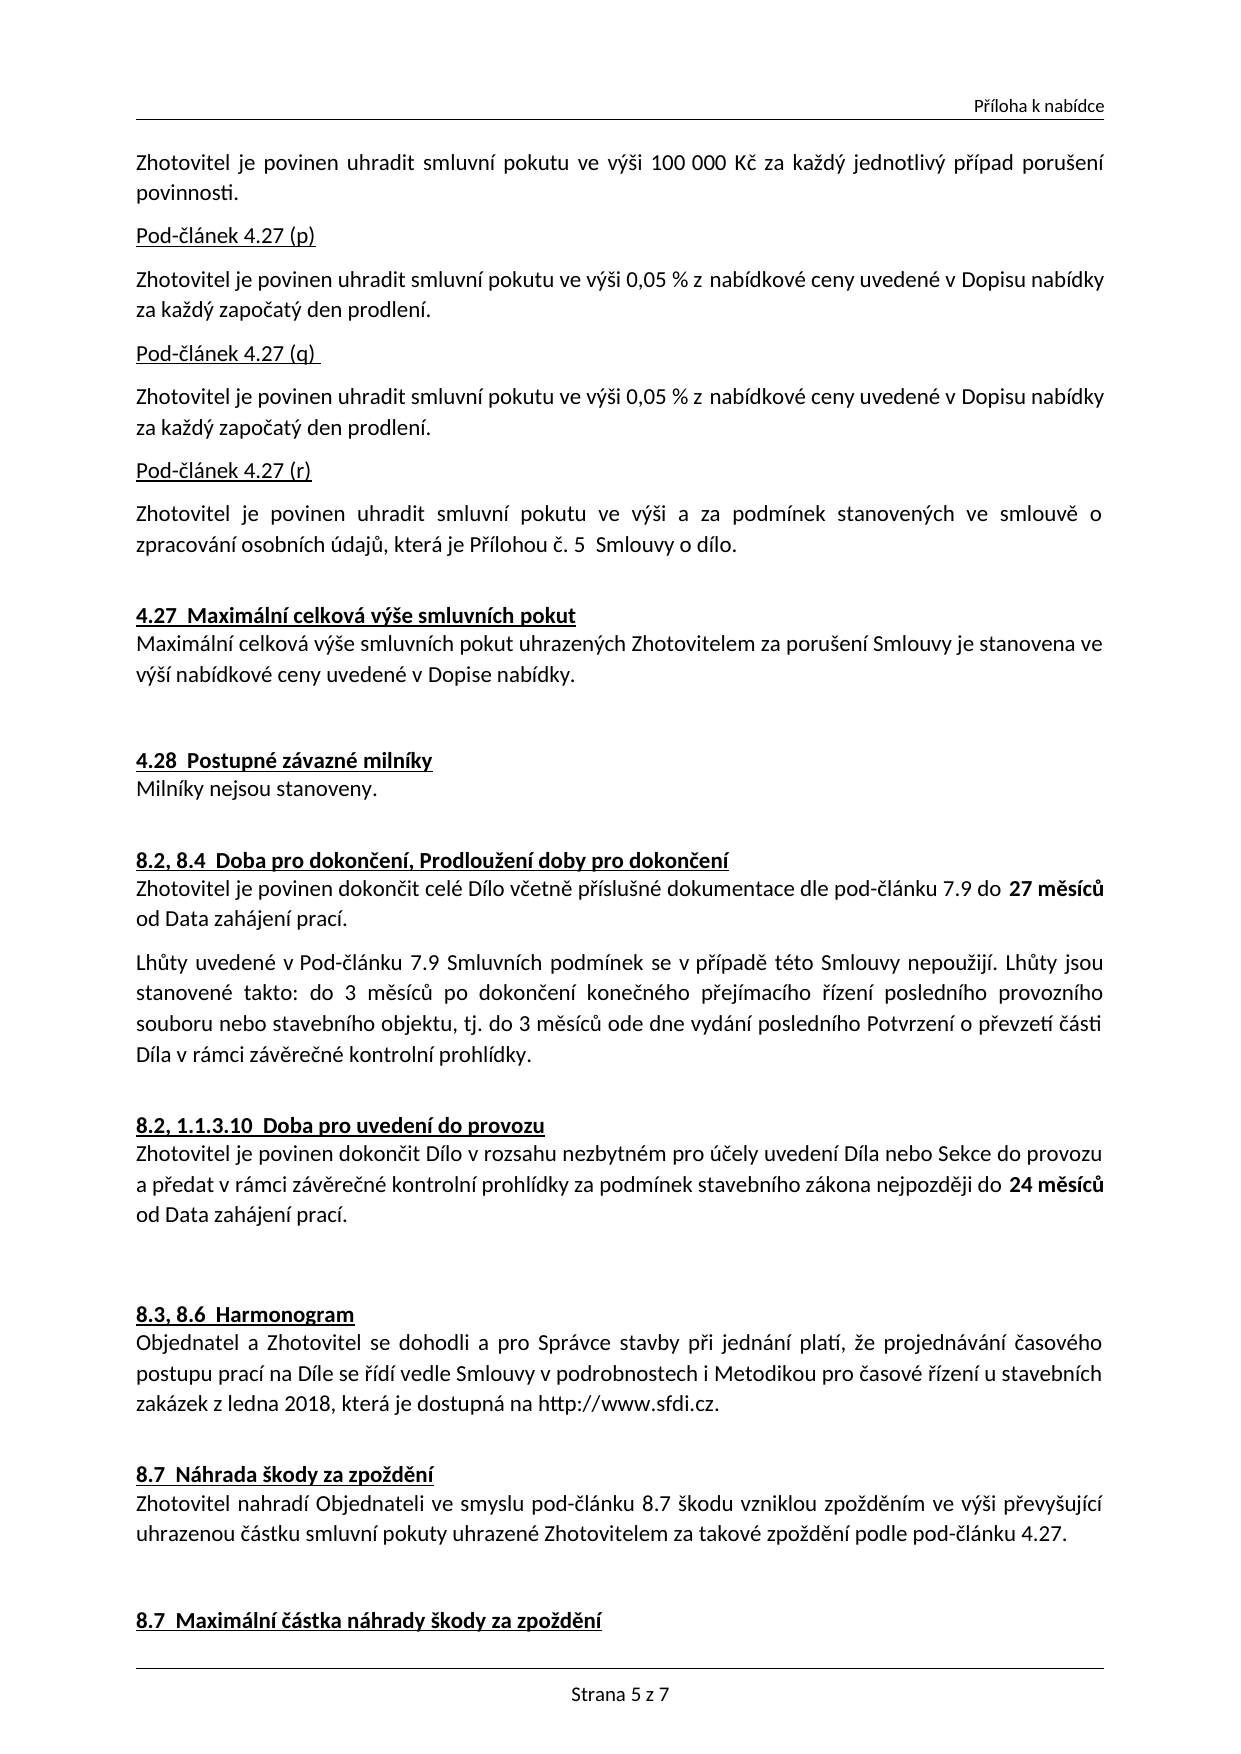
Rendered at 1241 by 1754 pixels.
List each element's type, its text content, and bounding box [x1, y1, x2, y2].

text 8.2, 1.1.3.10 Doba pro uvedení do provozu [136, 1111, 1104, 1139]
text 8.3, 8.6 Harmonogram [136, 1300, 1104, 1328]
text Zhotovitel je povinen uhradit smluvní pokutu ve výši 0,05 % z nabídkové ceny uvedené v Dopisu nabídky za každý započatý den prodlení. [136, 265, 1104, 324]
text 8.7 Náhrada škody za zpoždění [136, 1461, 1104, 1489]
text Milníky nejsou stanoveny. [136, 774, 1104, 802]
text Zhotovitel je povinen dokončit celé Dílo včetně příslušné dokumentace dle pod-článku 7.9 do 27 měsíců od Data zahájení prací. [136, 874, 1104, 932]
text Pod-článek 4.27 (p) [136, 222, 1104, 250]
text 4.28 Postupné závazné milníky [136, 746, 1104, 774]
text Zhotovitel je povinen dokončit Dílo v rozsahu nezbytném pro účely uvedení Díla nebo Sekce do provozu a předat v rámci závěrečné kontrolní prohlídky za podmínek stavebního zákona nejpozději do 24 měsíců od Data zahájení prací. [136, 1139, 1104, 1229]
text Pod-článek 4.27 (r) [136, 456, 1104, 484]
text Maximální celková výše smluvních pokut uhrazených Zhotovitelem za porušení Smlouvy je stanovena ve výší nabídkové ceny uvedené v Dopise nabídky. [136, 629, 1104, 688]
text Lhůty uvedené v Pod-článku 7.9 Smluvních podmínek se v případě této Smlouvy nepoužijí. Lhůty jsou stanovené takto: do 3 měsíců po dokončení konečného přejímacího řízení posledního provozního souboru nebo stavebního objektu, tj. do 3 měsíců ode dne vydání posledního Potvrzení o převzetí části Díla v rámci závěrečné kontrolní prohlídky. [136, 948, 1104, 1068]
text Zhotovitel je povinen uhradit smluvní pokutu ve výši 100 000 Kč za každý jednotlivý případ porušení povinnosti. [136, 148, 1104, 206]
text Objednatel a Zhotovitel se dohodli a pro Správce stavby při jednání platí, že projednávání časového postupu prací na Díle se řídí vedle Smlouvy v podrobnostech i Metodikou pro časové řízení u stavebních zakázek z ledna 2018, která je dostupná na http://www.sfdi.cz. [136, 1328, 1104, 1417]
text 4.27 Maximální celková výše smluvních pokut [136, 601, 1104, 629]
text 8.2, 8.4 Doba pro dokončení, Prodloužení doby pro dokončení [136, 846, 1104, 874]
text Zhotovitel je povinen uhradit smluvní pokutu ve výši 0,05 % z nabídkové ceny uvedené v Dopisu nabídky za každý započatý den prodlení. [136, 382, 1104, 441]
text 8.7 Maximální částka náhrady škody za zpoždění [136, 1606, 1104, 1634]
text Zhotovitel je povinen uhradit smluvní pokutu ve výši a za podmínek stanovených ve smlouvě o zpracování osobních údajů, která je Přílohou č. 5 Smlouvy o dílo. [136, 499, 1104, 558]
text Zhotovitel nahradí Objednateli ve smyslu pod-článku 8.7 škodu vzniklou zpožděním ve výši převyšující uhrazenou částku smluvní pokuty uhrazené Zhotovitelem za takové zpoždění podle pod-článku 4.27. [136, 1489, 1104, 1547]
text Pod-článek 4.27 (q) [136, 339, 1104, 367]
